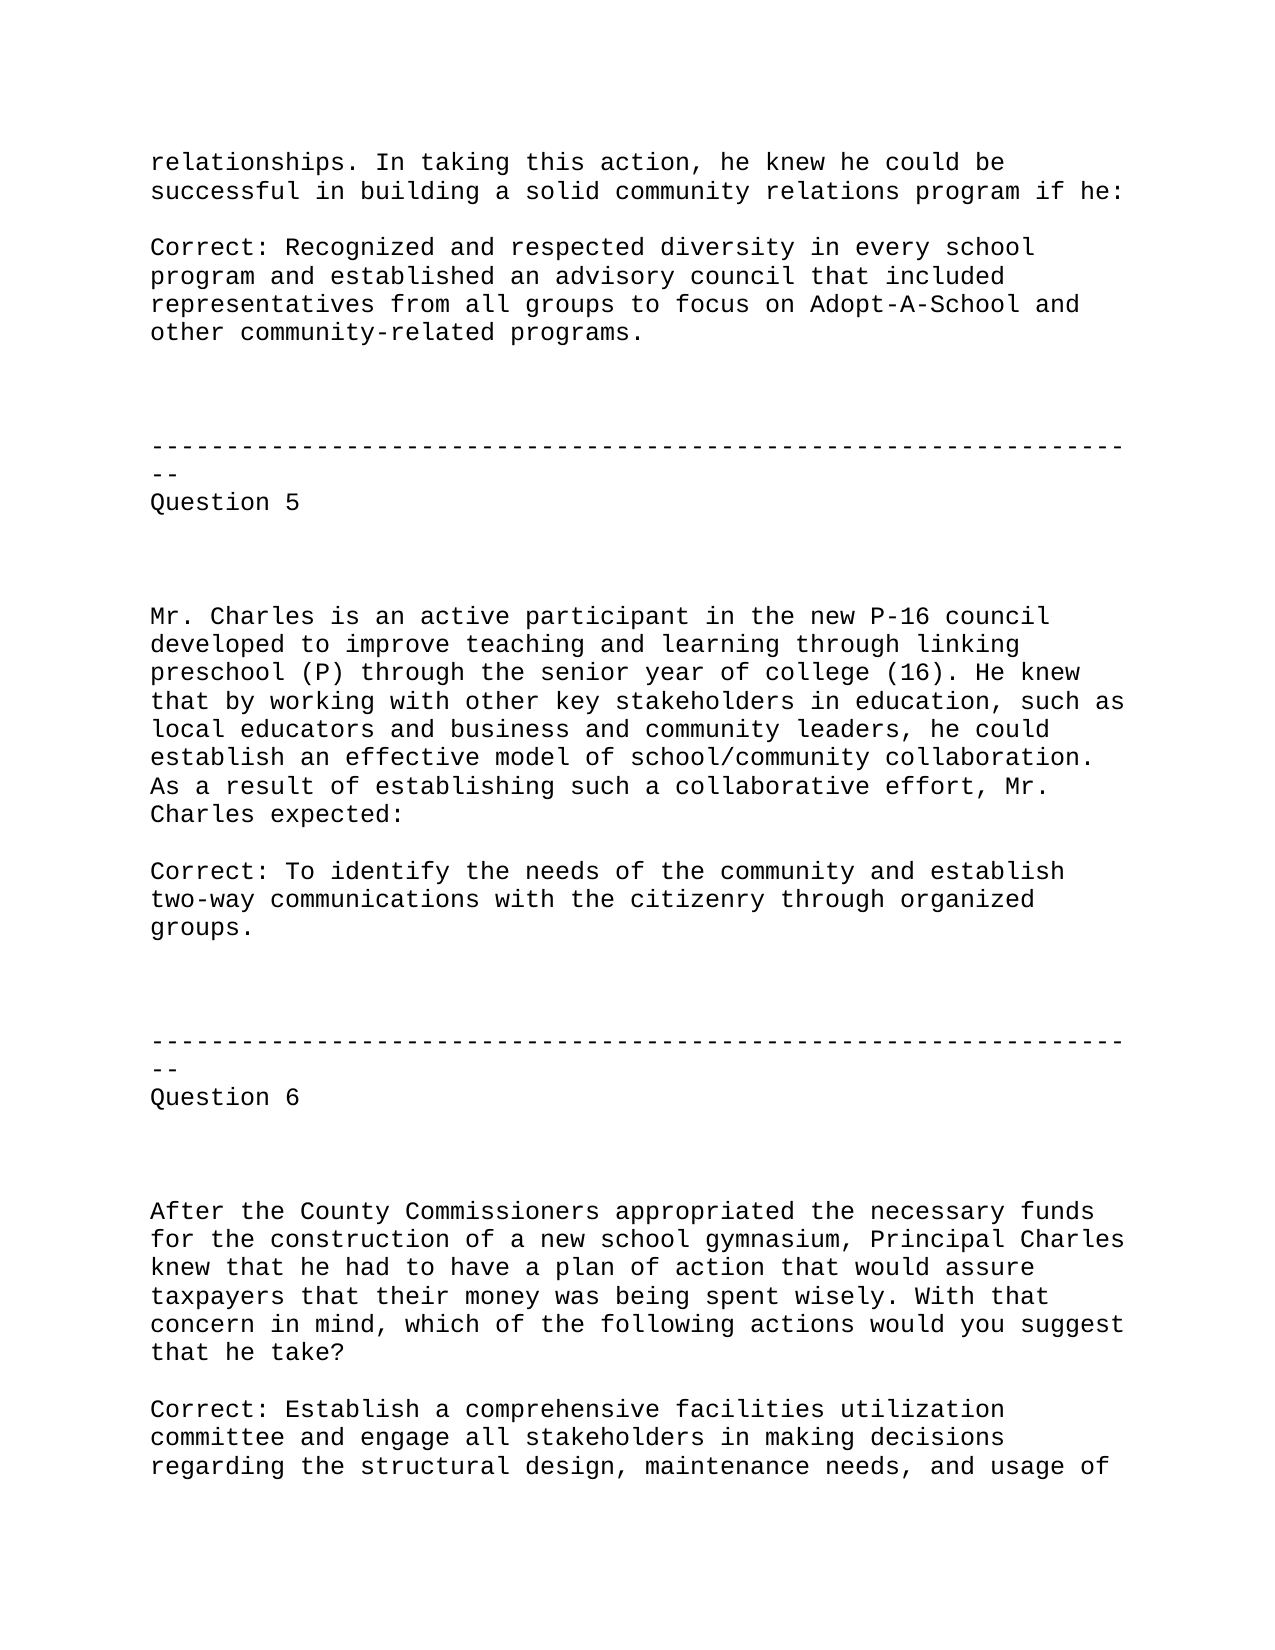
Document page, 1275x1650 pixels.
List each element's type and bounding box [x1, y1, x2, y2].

text [150, 150, 1125, 1482]
